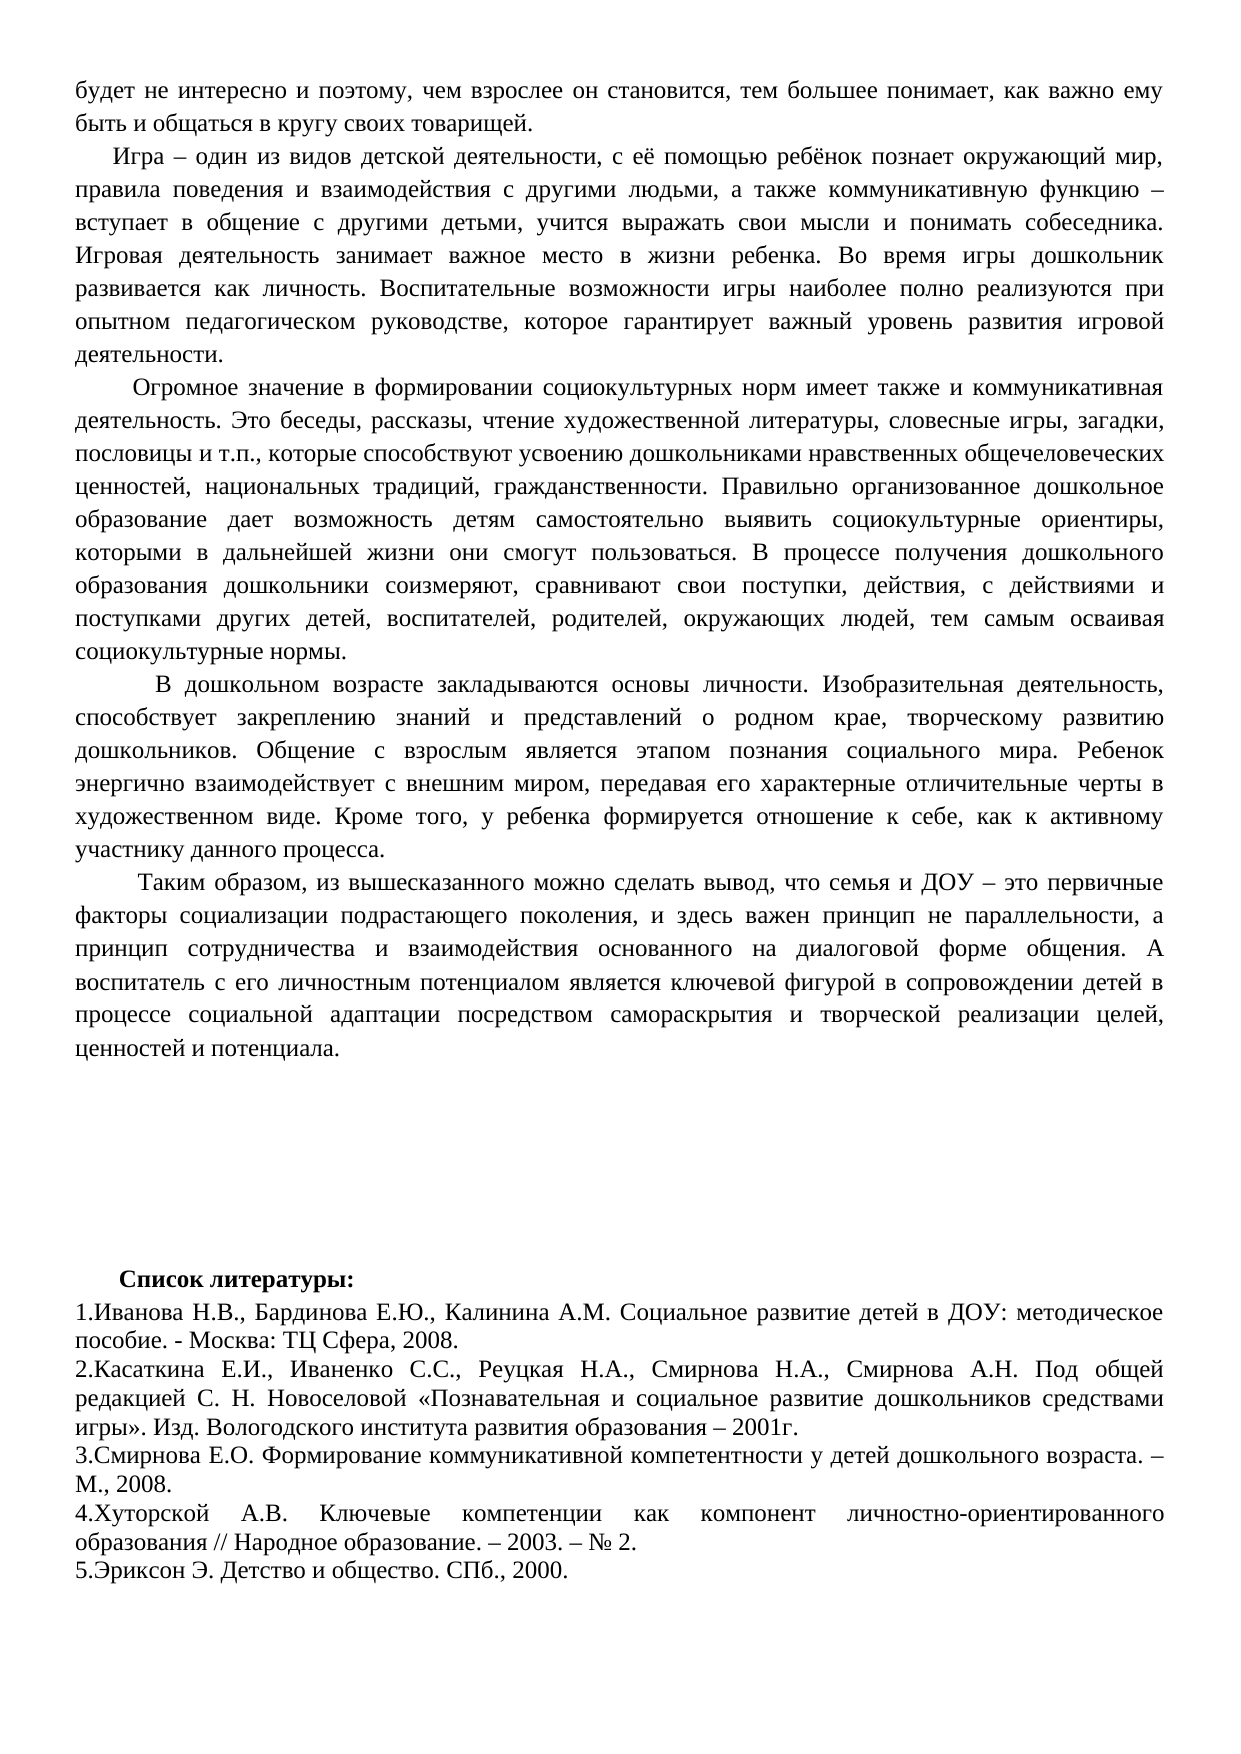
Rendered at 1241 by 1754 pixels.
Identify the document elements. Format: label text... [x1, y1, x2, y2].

text Игра – один из видов детской деятельности, с её помощью ребёнок познает окружающий мир, правила поведения и взаимодействия с другими людьми, а также коммуникативную функцию – вступает в общение с другими детьми, учится выражать свои мысли и понимать собеседника. Игровая деятельность занимает важное место в жизни ребенка. Во время игры дошкольник развивается как личность. Воспитательные возможности игры наиболее полно реализуются при опытном педагогическом руководстве, которое гарантирует важный уровень развития игровой деятельности. [75, 141, 1165, 368]
text 4.Хуторской А.В. Ключевые компетенции как компонент личностно-ориентированного образования // Народное образование. – 2003. – № 2. [75, 1498, 1165, 1556]
text Огромное значение в формировании социокультурных норм имеет также и коммуникативная деятельность. Это беседы, рассказы, чтение художественной литературы, словесные игры, загадки, пословицы и т.п., которые способствуют усвоению дошкольниками нравственных общечеловеческих ценностей, национальных традиций, гражданственности. Правильно организованное дошкольное образование дает возможность детям самостоятельно выявить социокультурные ориентиры, которыми в дальнейшей жизни они смогут пользоваться. В процессе получения дошкольного образования дошкольники соизмеряют, сравнивают свои поступки, действия, с действиями и поступками других детей, воспитателей, родителей, окружающих людей, тем самым осваивая социокультурные нормы. [75, 372, 1165, 665]
text В дошкольном возрасте закладываются основы личности. Изобразительная деятельность, способствует закреплению знаний и представлений о родном крае, творческому развитию дошкольников. Общение с взрослым является этапом познания социального мира. Ребенок энергично взаимодействует с внешним миром, передавая его характерные отличительные черты в художественном виде. Кроме того, у ребенка формируется отношение к себе, как к активному участнику данного процесса. [75, 669, 1165, 863]
text 1.Иванова Н.В., Бардинова Е.Ю., Калинина А.М. Социальное развитие детей в ДОУ: методическое пособие. - Москва: ТЦ Сфера, 2008. [75, 1297, 1165, 1354]
text 2.Касаткина Е.И., Иваненко С.С., Реуцкая Н.А., Смирнова Н.А., Смирнова А.Н. Под общей редакцией С. Н. Новоселовой «Познавательная и социальное развитие дошкольников средствами игры». Изд. Вологодского института развития образования – 2001г. [75, 1354, 1165, 1441]
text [75, 75, 1165, 137]
text 3.Смирнова Е.О. Формирование коммуникативной компетентности у детей дошкольного возраста. – М., 2008. [75, 1441, 1165, 1498]
text Таким образом, из вышесказанного можно сделать вывод, что семья и ДОУ – это первичные факторы социализации подрастающего поколения, и здесь важен принцип не параллельности, а принцип сотрудничества и взаимодействия основанного на диалоговой форме общения. А воспитатель с его личностным потенциалом является ключевой фигурой в сопровождении детей в процессе социальной адаптации посредством самораскрытия и творческой реализации целей, ценностей и потенциала. [75, 867, 1165, 1061]
text 5.Эриксон Э. Детство и общество. СПб., 2000. [75, 1556, 1165, 1584]
text Список литературы: [75, 1264, 1165, 1292]
